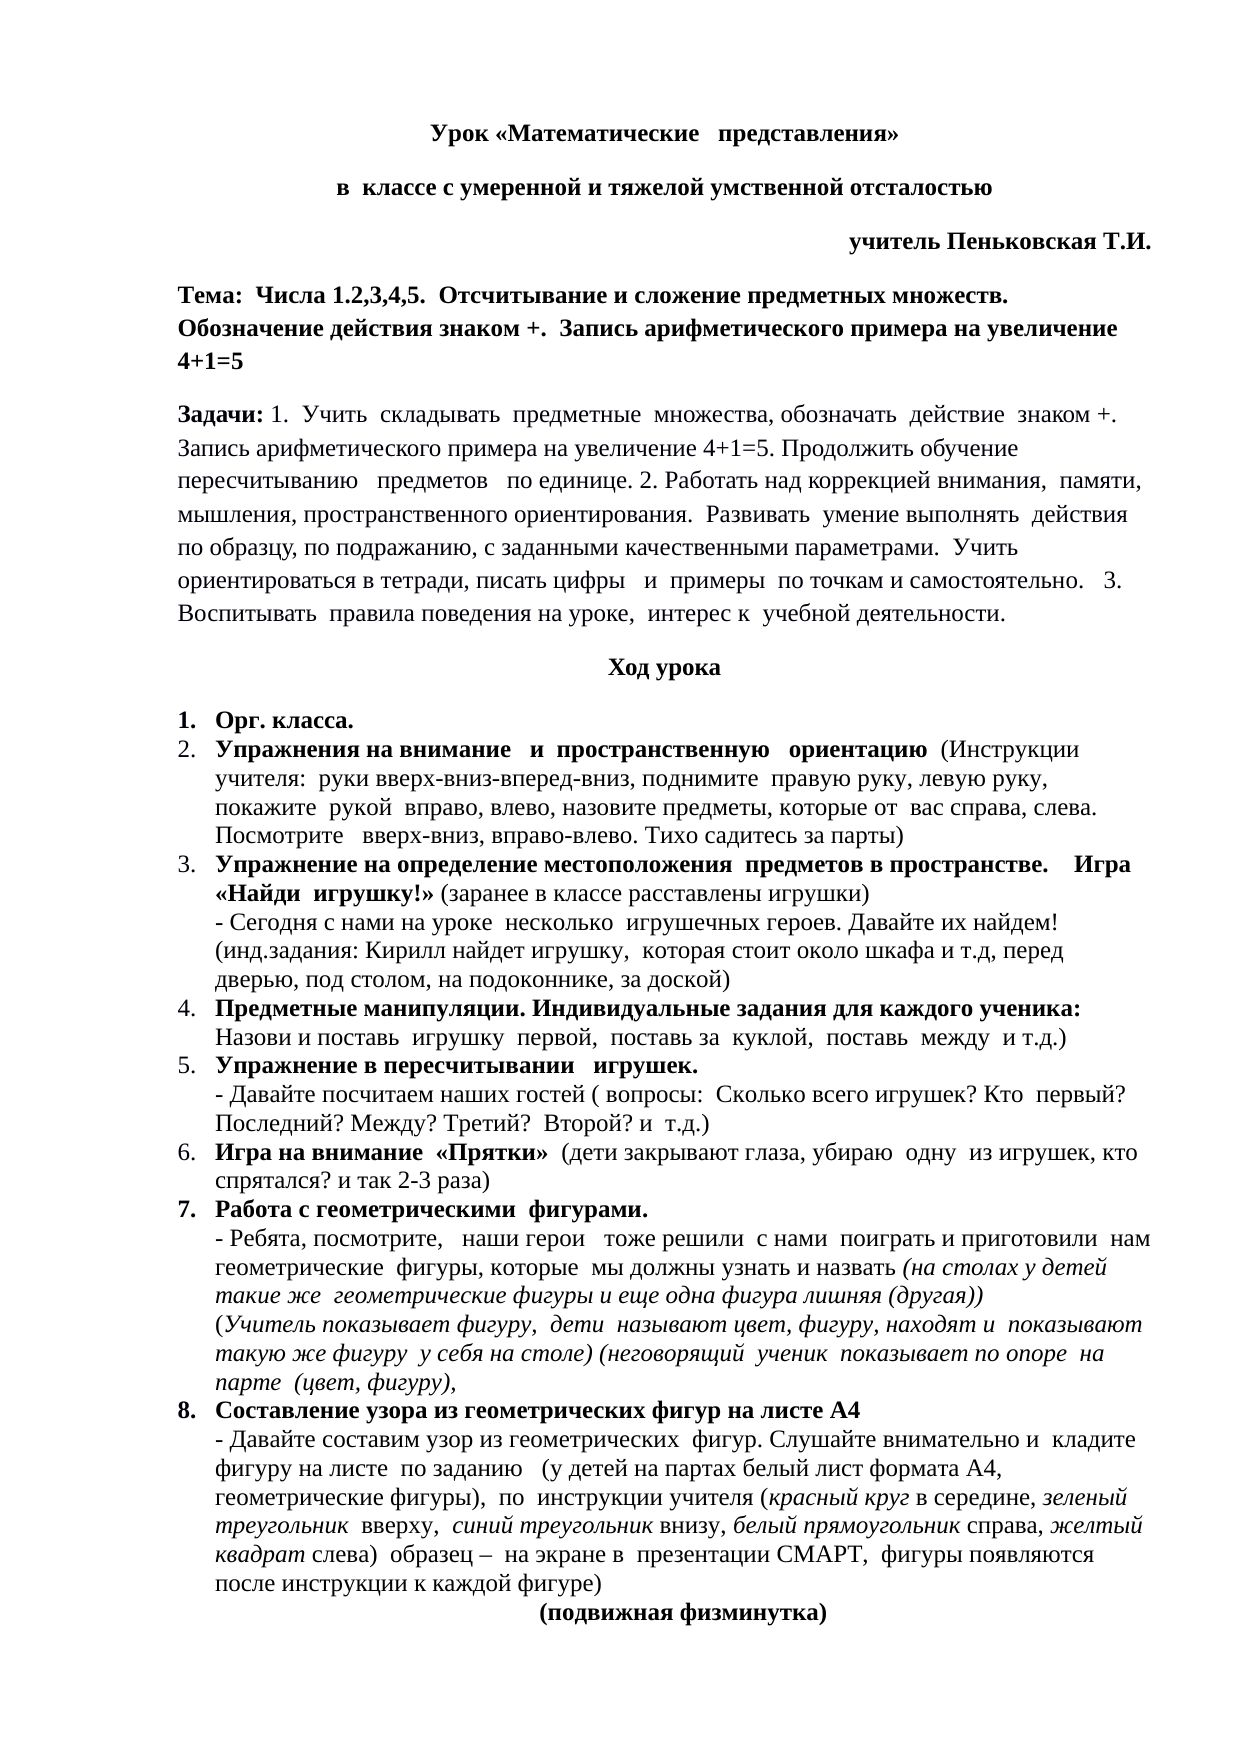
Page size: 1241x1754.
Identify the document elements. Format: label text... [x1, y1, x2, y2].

list Игра на внимание «Прятки» (дети закрывают глаза, убираю одну из игрушек, кто спрятался? и так 2-3 раза) [177, 1137, 1152, 1194]
list Упражнение на определение местоположения предметов в пространстве. Игра «Найди игрушку!» (заранее в классе расставлены игрушки) [177, 849, 1152, 907]
text - Сегодня с нами на уроке несколько игрушечных героев. Давайте их найдем! (инд.задания: Кирилл найдет игрушку, которая стоит около шкафа и т.д, перед дверью, под столом, на подоконнике, за доской) [215, 907, 1152, 993]
list Упражнение в пересчитывании игрушек. [177, 1050, 1152, 1079]
text Ход урока [177, 652, 1152, 680]
text Задачи: 1. Учить складывать предметные множества, обозначать действие знаком +. Запись арифметического примера на увеличение 4+1=5. Продолжить обучение пересчитыванию предметов по единице. 2. Работать над коррекцией внимания, памяти, мышления, пространственного ориентирования. Развивать умение выполнять действия по образцу, по подражанию, с заданными качественными параметрами. Учить ориентироваться в тетради, писать цифры и примеры по точкам и самостоятельно. 3. Воспитывать правила поведения на уроке, интерес к учебной деятельности. [177, 399, 1152, 626]
list Орг. класса. [177, 705, 1152, 734]
list Предметные манипуляции. Индивидуальные задания для каждого ученика: Назови и поставь игрушку первой, поставь за куклой, поставь между и т.д.) [177, 993, 1152, 1050]
text учитель Пеньковская Т.И. [177, 226, 1152, 254]
text - Ребята, посмотрите, наши герои тоже решили с нами поиграть и приготовили нам геометрические фигуры, которые мы должны узнать и назвать (на столах у детей такие же геометрические фигуры и еще одна фигура лишняя (другая)) [215, 1223, 1152, 1309]
text Тема: Числа 1.2,3,4,5. Отсчитывание и сложение предметных множеств. Обозначение действия знаком +. Запись арифметического примера на увеличение 4+1=5 [177, 280, 1152, 374]
text - Давайте посчитаем наших гостей ( вопросы: Сколько всего игрушек? Кто первый? Последний? Между? Третий? Второй? и т.д.) [215, 1079, 1152, 1137]
text в классе с умеренной и тяжелой умственной отсталостью [177, 172, 1152, 201]
text (Учитель показывает фигуру, дети называют цвет, фигуру, находят и показывают такую же фигуру у себя на столе) (неговорящий ученик показывает по опоре на парте (цвет, фигуру), [215, 1309, 1152, 1395]
list Составление узора из геометрических фигур на листе А4 [177, 1395, 1152, 1424]
list Упражнения на внимание и пространственную ориентацию (Инструкции учителя: руки вверх-вниз-вперед-вниз, поднимите правую руку, левую руку, покажите рукой вправо, влево, назовите предметы, которые от вас справа, слева. Посмотрите вверх-вниз, вправо-влево. Тихо садитесь за парты) [177, 734, 1152, 849]
text (подвижная физминутка) [215, 1597, 1152, 1625]
text Урок «Математические представления» [177, 118, 1152, 147]
list Работа с геометрическими фигурами. [177, 1194, 1152, 1223]
text - Давайте составим узор из геометрических фигур. Слушайте внимательно и кладите фигуру на листе по заданию (у детей на партах белый лист формата А4, геометрические фигуры), по инструкции учителя (красный круг в середине, зеленый треугольник вверху, синий треугольник внизу, белый прямоугольник справа, желтый квадрат слева) образец – на экране в презентации СМАРТ, фигуры появляются после инструкции к каждой фигуре) [215, 1424, 1152, 1597]
